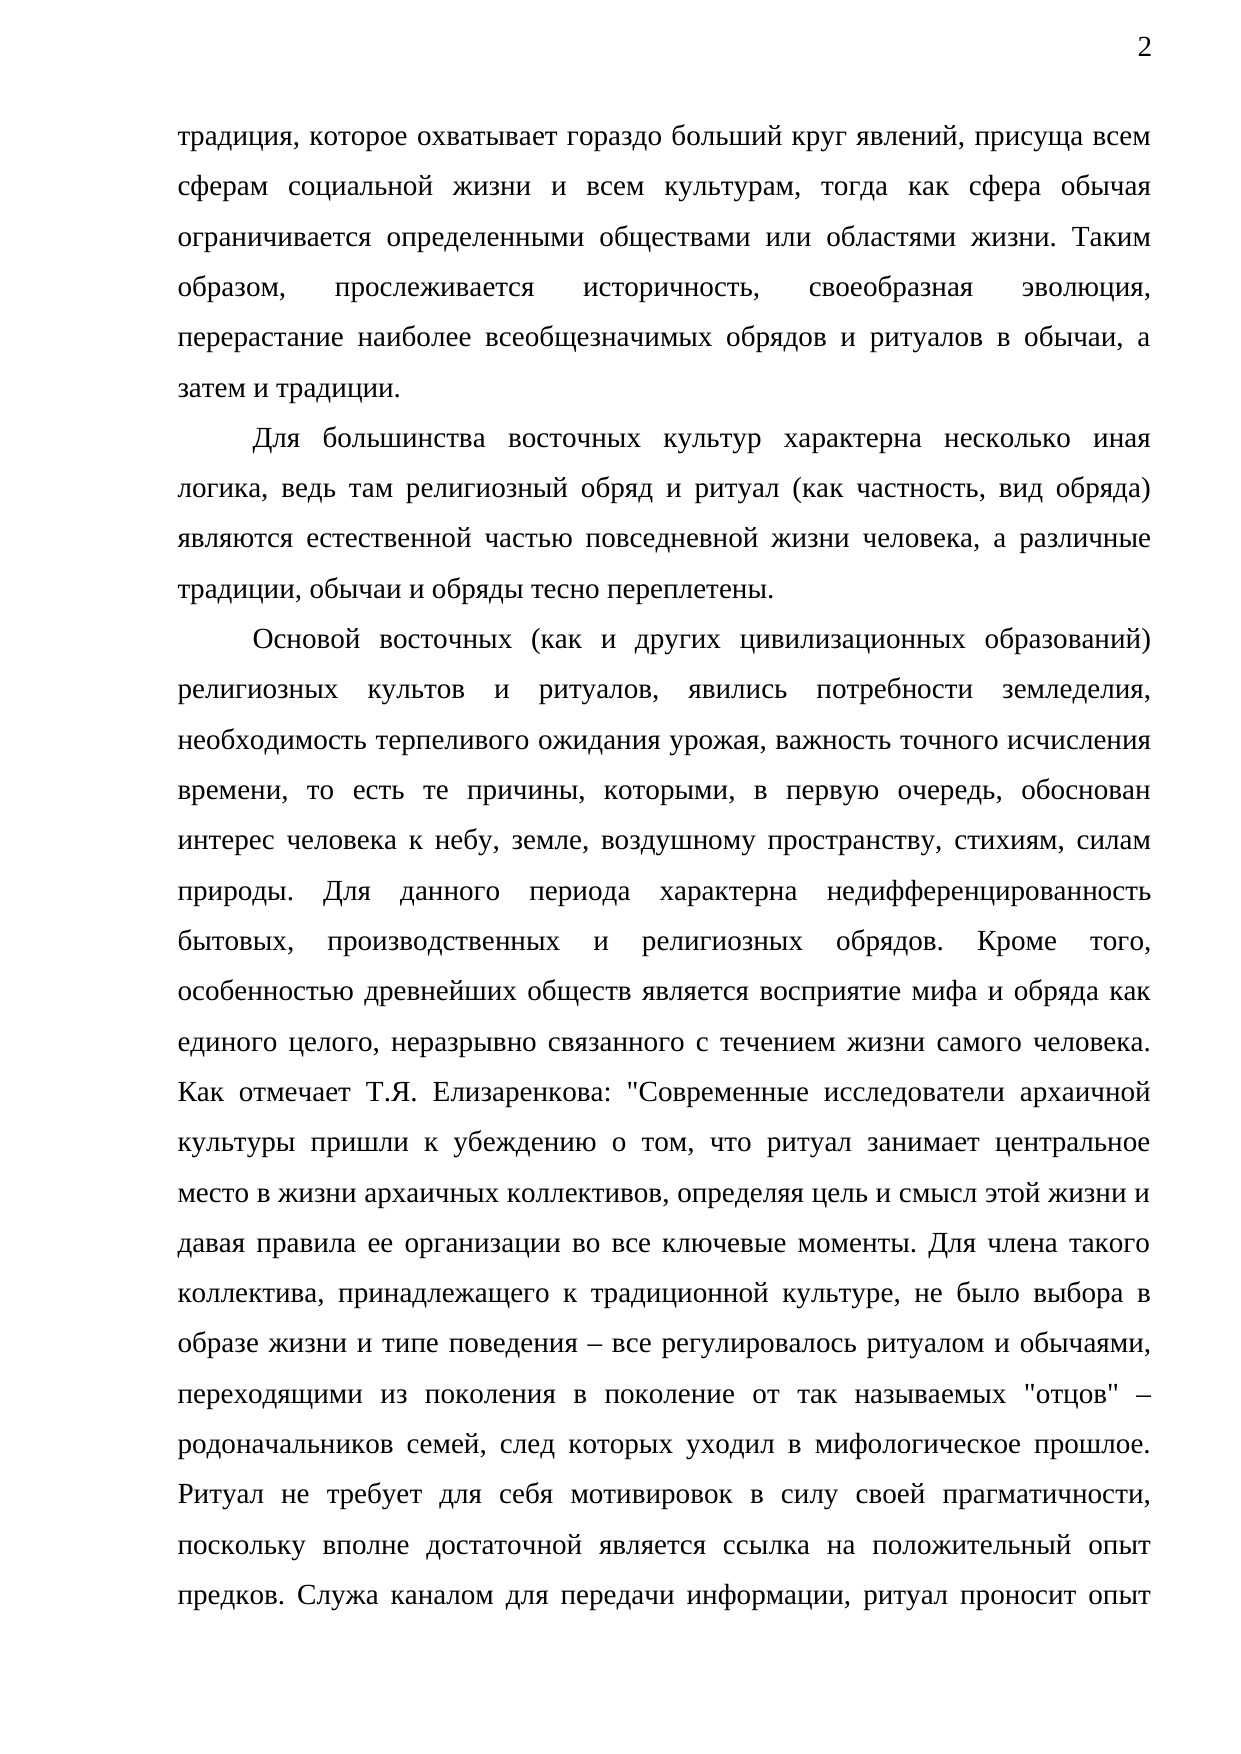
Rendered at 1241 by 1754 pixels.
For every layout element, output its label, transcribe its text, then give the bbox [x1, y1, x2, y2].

text Для большинства восточных культур характерна несколько иная логика, ведь там религиозный обряд и ритуал (как частность, вид обряда) являются естественной частью повседневной жизни человека, а различные традиции, обычаи и обряды тесно переплетены. [177, 420, 1152, 604]
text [177, 118, 1152, 403]
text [177, 621, 1152, 1611]
